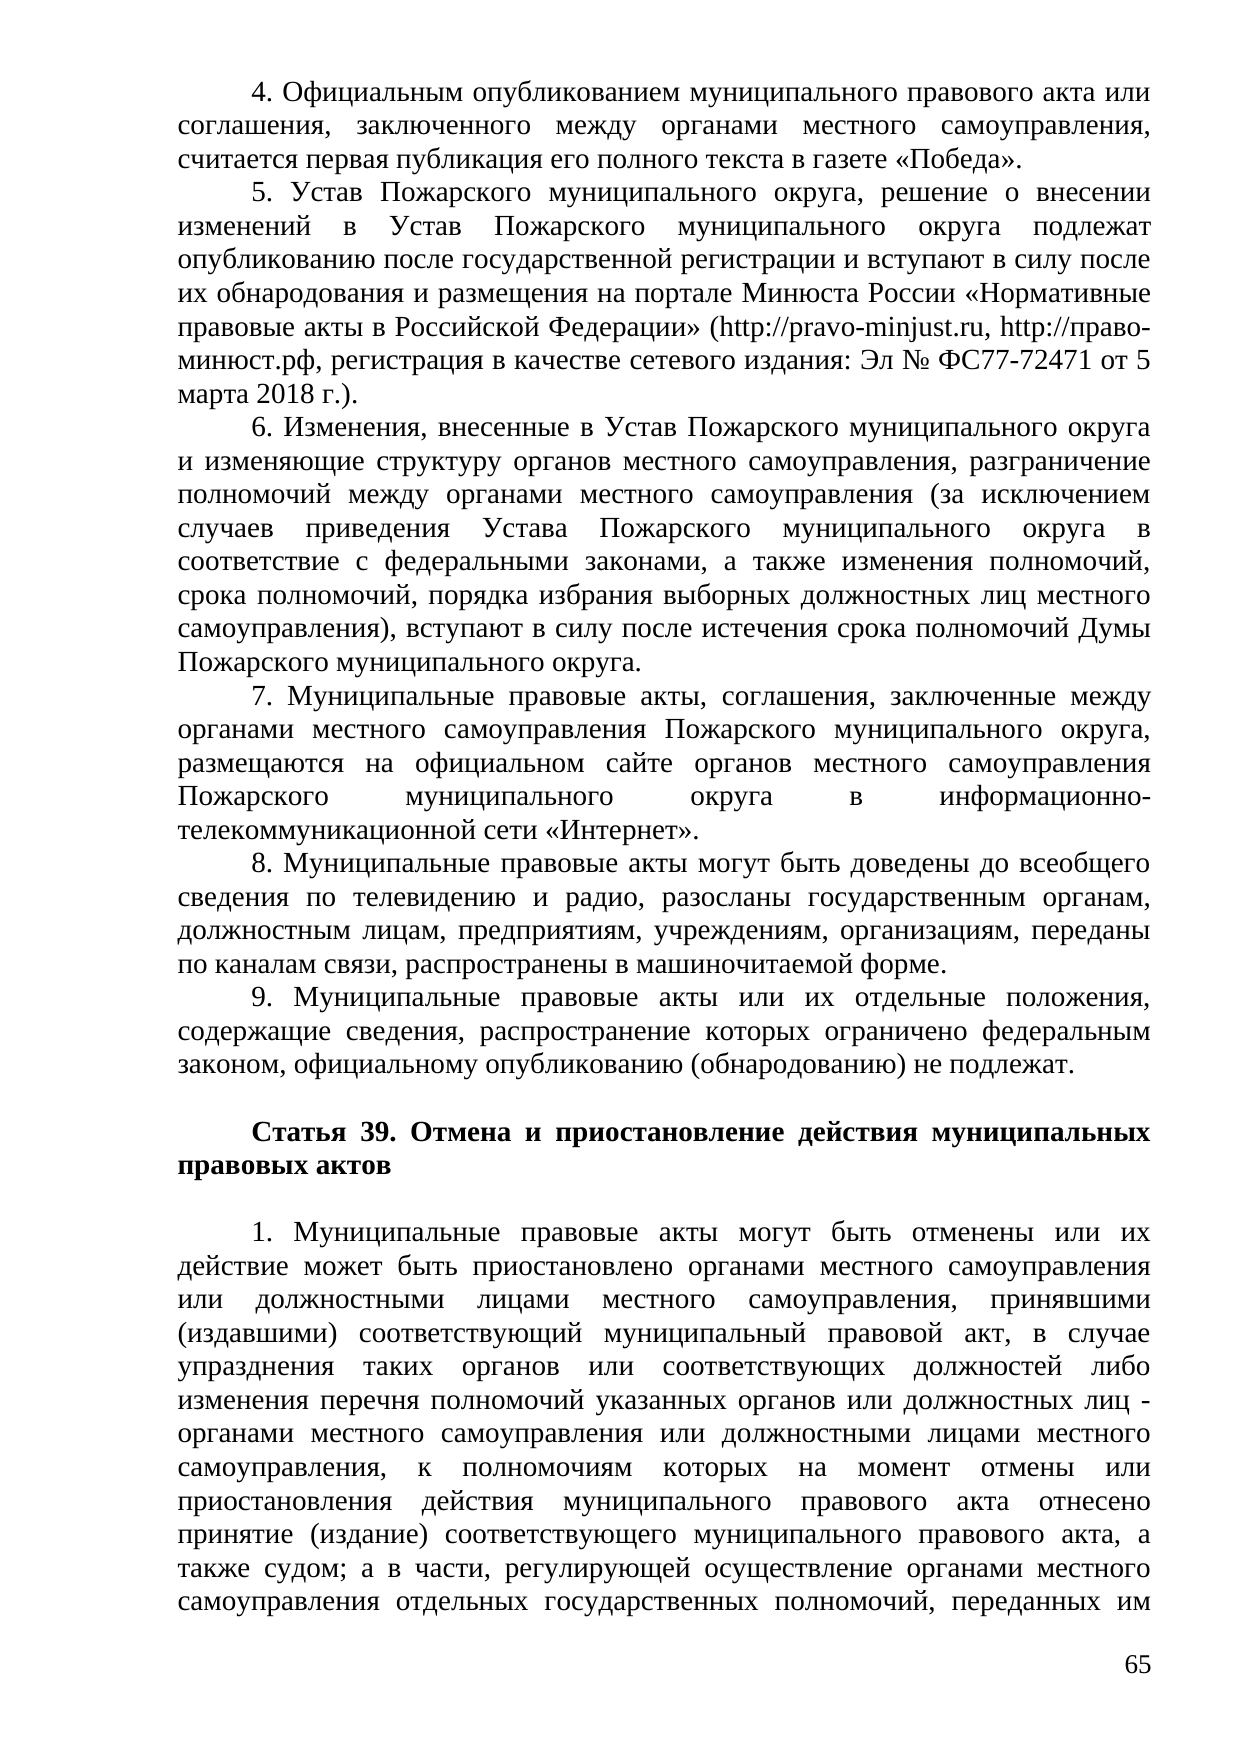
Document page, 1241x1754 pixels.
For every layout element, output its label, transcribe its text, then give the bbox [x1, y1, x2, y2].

text 8. Муниципальные правовые акты могут быть доведены до всеобщего сведения по телевидению и радио, разосланы государственным органам, должностным лицам, предприятиям, учреждениям, организациям, переданы по каналам связи, распространены в машиночитаемой форме. [177, 845, 1152, 979]
text 9. Муниципальные правовые акты или их отдельные положения, содержащие сведения, распространение которых ограничено федеральным законом, официальному опубликованию (обнародованию) не подлежат. [177, 979, 1152, 1080]
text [177, 1214, 1152, 1617]
text 5. Устав Пожарского муниципального округа, решение о внесении изменений в Устав Пожарского муниципального округа подлежат опубликованию после государственной регистрации и вступают в силу после их обнародования и размещения на портале Минюста России «Нормативные правовые акты в Российской Федерации» (http://pravo-minjust.ru, http://право-минюст.рф, регистрация в качестве сетевого издания: Эл № ФС77-72471 от 5 марта 2018 г.). [177, 174, 1152, 409]
text 7. Муниципальные правовые акты, соглашения, заключенные между органами местного самоуправления Пожарского муниципального округа, размещаются на официальном сайте органов местного самоуправления Пожарского муниципального округа в информационно-телекоммуникационной сети «Интернет». [177, 678, 1152, 845]
text 6. Изменения, внесенные в Устав Пожарского муниципального округа и изменяющие структуру органов местного самоуправления, разграничение полномочий между органами местного самоуправления (за исключением случаев приведения Устава Пожарского муниципального округа в соответствие с федеральными законами, а также изменения полномочий, срока полномочий, порядка избрания выборных должностных лиц местного самоуправления), вступают в силу после истечения срока полномочий Думы Пожарского муниципального округа. [177, 409, 1152, 678]
text 4. Официальным опубликованием муниципального правового акта или соглашения, заключенного между органами местного самоуправления, считается первая публикация его полного текста в газете «Победа». [177, 74, 1152, 174]
text Статья 39. Отмена и приостановление действия муниципальных правовых актов [177, 1114, 1152, 1181]
